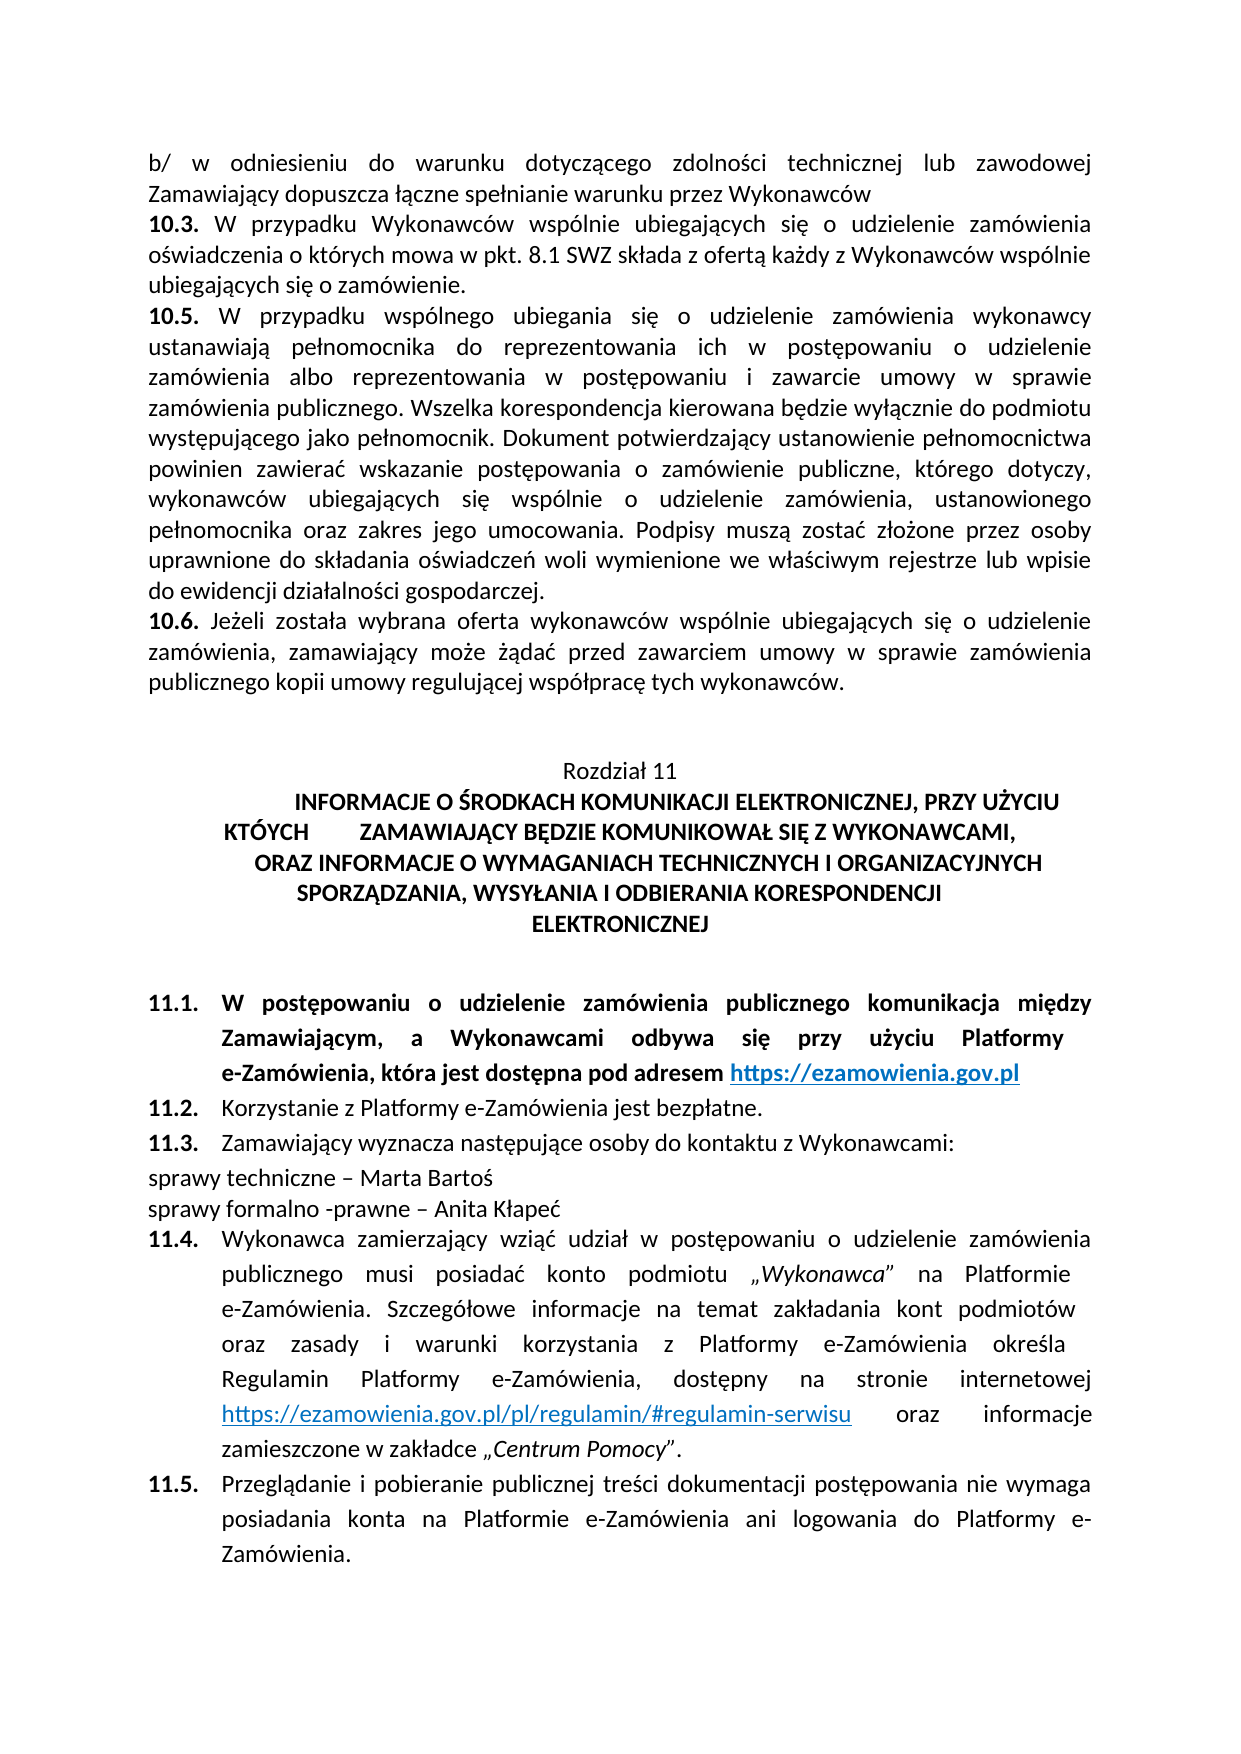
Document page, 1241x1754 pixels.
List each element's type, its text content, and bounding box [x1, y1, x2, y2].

list Przeglądanie i pobieranie publicznej treści dokumentacji postępowania nie wymaga posiadania konta na Platformie e-Zamówienia ani logowania do Platformy e-Zamówienia. [148, 1469, 1093, 1569]
text 10.3. W przypadku Wykonawców wspólnie ubiegających się o udzielenie zamówienia oświadczenia o których mowa w pkt. 8.1 SWZ składa z ofertą każdy z Wykonawców wspólnie ubiegających się o zamówienie. [148, 209, 1093, 300]
text ORAZ INFORMACJE O WYMAGANIACH TECHNICZNYCH I ORGANIZACYJNYCH [171, 847, 1093, 878]
text 10.6. Jeżeli została wybrana oferta wykonawców wspólnie ubiegających się o udzielenie zamówienia, zamawiający może żądać przed zawarciem umowy w sprawie zamówienia publicznego kopii umowy regulującej współpracę tych wykonawców. [148, 605, 1093, 697]
text 10.5. W przypadku wspólnego ubiegania się o udzielenie zamówienia wykonawcy ustanawiają pełnomocnika do reprezentowania ich w postępowaniu o udzielenie zamówienia albo reprezentowania w postępowaniu i zawarcie umowy w sprawie zamówienia publicznego. Wszelka korespondencja kierowana będzie wyłącznie do podmiotu występującego jako pełnomocnik. Dokument potwierdzający ustanowienie pełnomocnictwa powinien zawierać wskazanie postępowania o zamówienie publiczne, którego dotyczy, wykonawców ubiegających się wspólnie o udzielenie zamówienia, ustanowionego pełnomocnika oraz zakres jego umocowania. Podpisy muszą zostać złożone przez osoby uprawnione do składania oświadczeń woli wymienione we właściwym rejestrze lub wpisie do ewidencji działalności gospodarczej. [148, 300, 1093, 605]
list Korzystanie z Platformy e-Zamówienia jest bezpłatne. [148, 1093, 1093, 1123]
text sprawy formalno -prawne – Anita Kłapeć [148, 1193, 1093, 1224]
list Wykonawca zamierzający wziąć udział w postępowaniu o udzielenie zamówienia publicznego musi posiadać konto podmiotu „Wykonawca” na Platformie e-Zamówienia. Szczegółowe informacje na temat zakładania kont podmiotów oraz zasady i warunki korzystania z Platformy e-Zamówienia określa Regulamin Platformy e-Zamówienia, dostępny na stronie internetowej https://ezamowienia.gov.pl/pl/regulamin/#regulamin-serwisu oraz informacje zamieszczone w zakładce „Centrum Pomocy”. [148, 1224, 1093, 1464]
list Zamawiający wyznacza następujące osoby do kontaktu z Wykonawcami: [148, 1128, 1093, 1158]
text b/ w odniesieniu do warunku dotyczącego zdolności technicznej lub zawodowej Zamawiający dopuszcza łączne spełnianie warunku przez Wykonawców [148, 148, 1093, 209]
text INFORMACJE O ŚRODKACH KOMUNIKACJI ELEKTRONICZNEJ, PRZY UŻYCIU KTÓYCH ZAMAWIAJĄCY BĘDZIE KOMUNIKOWAŁ SIĘ Z WYKONAWCAMI, [148, 786, 1093, 847]
text sprawy techniczne – Marta Bartoś [148, 1163, 1093, 1193]
text Rozdział 11 [148, 756, 1092, 786]
list W postępowaniu o udzielenie zamówienia publicznego komunikacja między Zamawiającym, a Wykonawcami odbywa się przy użyciu Platformy e-Zamówienia, która jest dostępna pod adresem https://ezamowienia.gov.pl [148, 988, 1093, 1088]
subtitle SPORZĄDZANIA, WYSYŁANIA I ODBIERANIA KORESPONDENCJI ELEKTRONICZNEJ [221, 878, 1018, 939]
